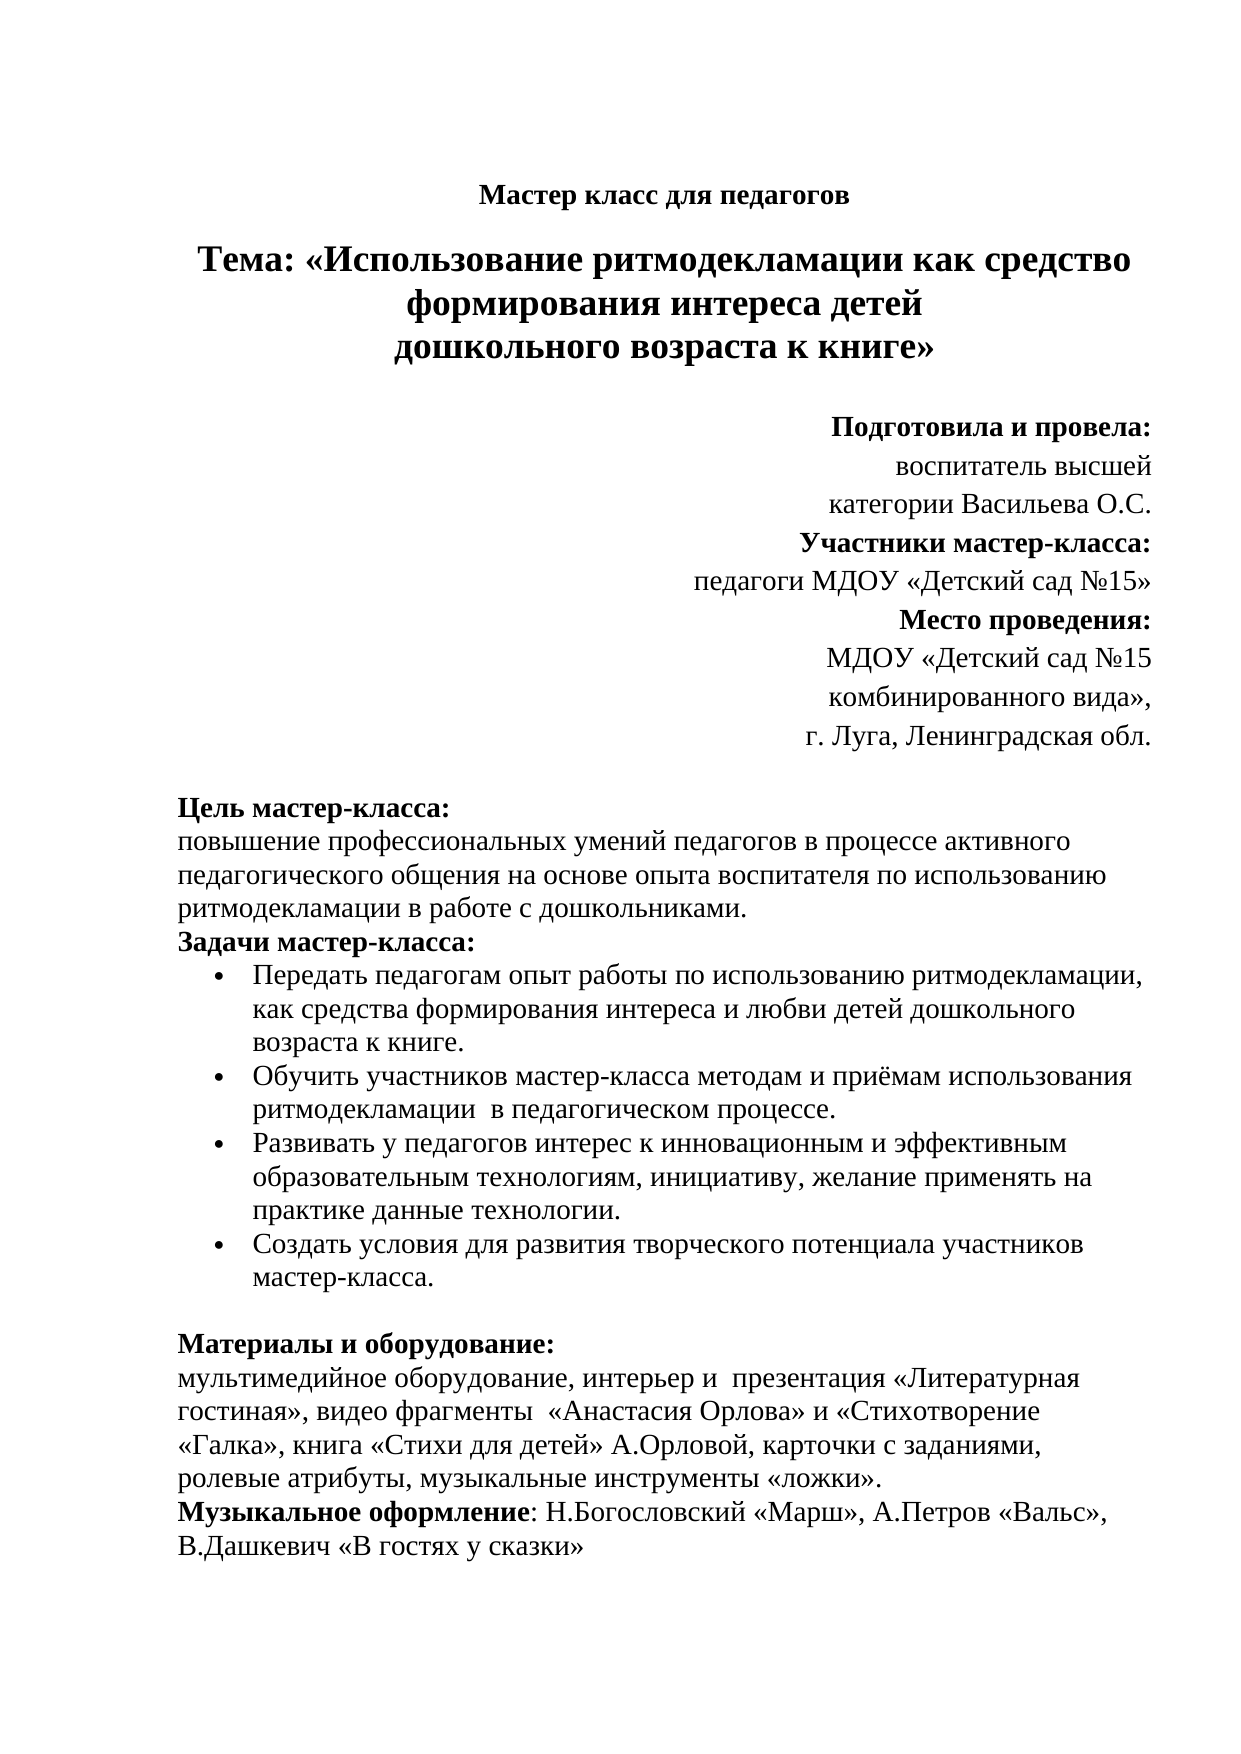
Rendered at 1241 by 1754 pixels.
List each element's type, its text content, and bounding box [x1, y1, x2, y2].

text Музыкальное оформление: Н.Богословский «Марш», А.Петров «Вальс», В.Дашкевич «В гостях у сказки» [177, 1494, 1152, 1561]
text Материалы и оборудование: [177, 1326, 1152, 1360]
text Подготовила и провела: [177, 409, 1152, 443]
text Место проведения: [177, 602, 1152, 636]
text воспитатель высшей [177, 448, 1152, 481]
text Задачи мастер-класса: [177, 924, 1152, 957]
text МДОУ «Детский сад №15 [177, 641, 1152, 674]
text Цель мастер-класса: [177, 790, 1152, 823]
text г. Луга, Ленинградская обл. [177, 718, 1152, 751]
text комбинированного вида», [177, 679, 1152, 713]
text дошкольного возраста к книге» [177, 323, 1152, 366]
list Создать условия для развития творческого потенциала участников мастер-класса. [215, 1226, 1152, 1293]
text педагоги МДОУ «Детский сад №15» [177, 563, 1152, 597]
text Тема: «Использование ритмодекламации как средство формирования интереса детей [177, 237, 1152, 323]
text Участники мастер-класса: [177, 525, 1152, 558]
text категории Васильева О.С. [177, 486, 1152, 520]
list Развивать у педагогов интерес к инновационным и эффективным образовательным технологиям, инициативу, желание применять на практике данные технологии. [215, 1125, 1152, 1226]
text мультимедийное оборудование, интерьер и презентация «Литературная гостиная», видео фрагменты «Анастасия Орлова» и «Стихотворение «Галка», книга «Стихи для детей» А.Орловой, карточки с заданиями, ролевые атрибуты, музыкальные инструменты «ложки». [177, 1360, 1152, 1494]
text повышение профессиональных умений педагогов в процессе активного педагогического общения на основе опыта воспитателя по использованию ритмодекламации в работе с дошкольниками. [177, 823, 1152, 924]
text Мастер класс для педагогов [177, 177, 1152, 211]
list Передать педагогам опыт работы по использованию ритмодекламации, как средства формирования интереса и любви детей дошкольного возраста к книге. [215, 957, 1152, 1058]
list Обучить участников мастер-класса методам и приёмам использования ритмодекламации в педагогическом процессе. [215, 1058, 1152, 1125]
